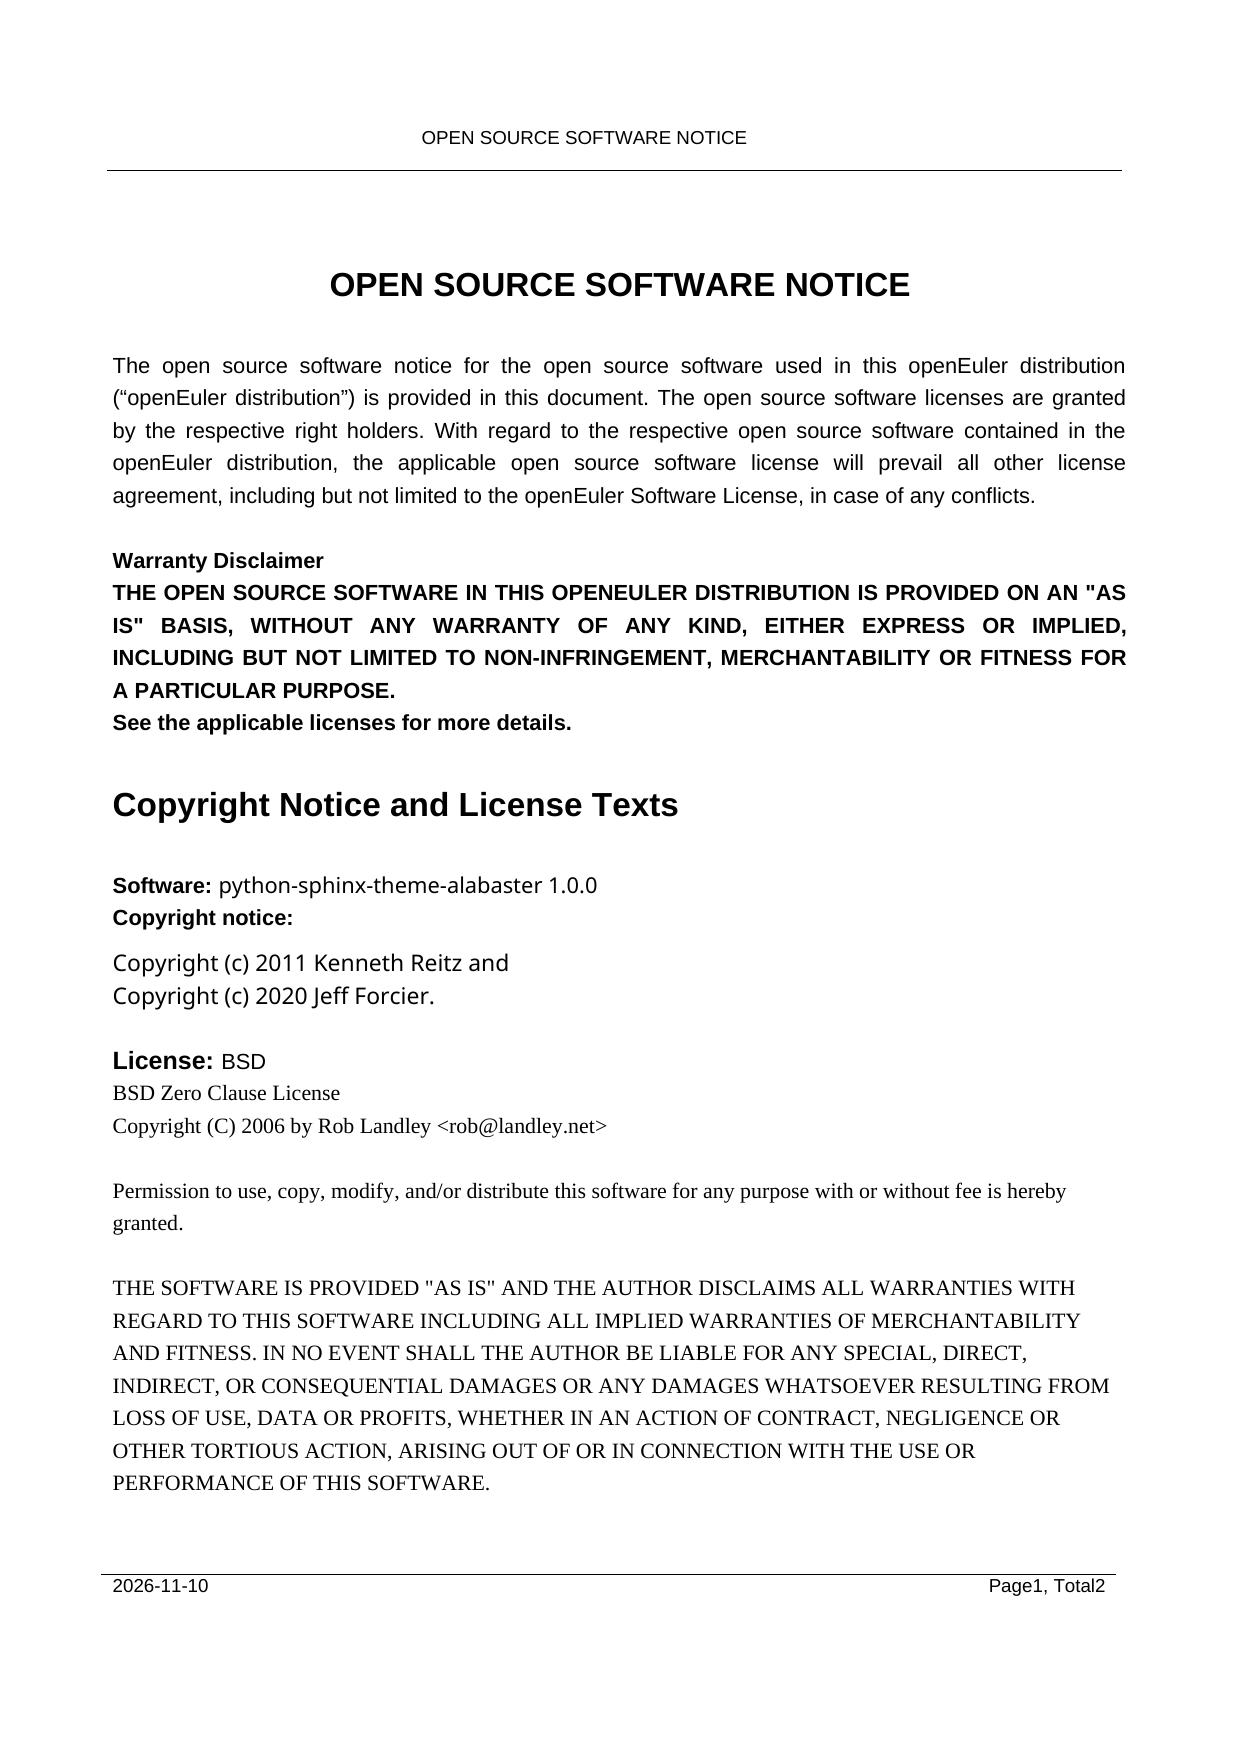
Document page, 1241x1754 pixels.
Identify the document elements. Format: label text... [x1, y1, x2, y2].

text THE OPEN SOURCE SOFTWARE IN THIS OPENEULER DISTRIBUTION IS PROVIDED ON AN "AS IS" BASIS, WITHOUT ANY WARRANTY OF ANY KIND, EITHER EXPRESS OR IMPLIED, INCLUDING BUT NOT LIMITED TO NON-INFRINGEMENT, MERCHANTABILITY OR FITNESS FOR A PARTICULAR PURPOSE. See the applicable licenses for more details. [112, 576, 1128, 739]
text Warranty Disclaimer [112, 544, 1128, 576]
title Software: python-sphinx-theme-alabaster 1.0.0 [112, 869, 1128, 901]
text License: BSD [112, 1044, 1128, 1077]
text Copyright notice: [112, 901, 1128, 934]
text BSD Zero Clause License Copyright (C) 2006 by Rob Landley <rob@landley.net> Permission to use, copy, modify, and/or distribute this software for any purpose with or without fee is hereby granted. THE SOFTWARE IS PROVIDED "AS IS" AND THE AUTHOR DISCLAIMS ALL WARRANTIES WITH REGARD TO THIS SOFTWARE INCLUDING ALL IMPLIED WARRANTIES OF MERCHANTABILITY AND FITNESS. IN NO EVENT SHALL THE AUTHOR BE LIABLE FOR ANY SPECIAL, DIRECT, INDIRECT, OR CONSEQUENTIAL DAMAGES OR ANY DAMAGES WHATSOEVER RESULTING FROM LOSS OF USE, DATA OR PROFITS, WHETHER IN AN ACTION OF CONTRACT, NEGLIGENCE OR OTHER TORTIOUS ACTION, ARISING OUT OF OR IN CONNECTION WITH THE USE OR PERFORMANCE OF THIS SOFTWARE. [112, 1077, 1128, 1532]
text Copyright Notice and License Texts [112, 771, 1128, 836]
text The open source software notice for the open source software used in this openEuler distribution (“openEuler distribution”) is provided in this document. The open source software licenses are granted by the respective right holders. With regard to the respective open source software contained in the openEuler distribution, the applicable open source software license will prevail all other license agreement, including but not limited to the openEuler Software License, in case of any conflicts. [112, 349, 1128, 511]
text Copyright (c) 2011 Kenneth Reitz and Copyright (c) 2020 Jeff Forcier. [112, 947, 1128, 1044]
text OPEN SOURCE SOFTWARE NOTICE [112, 251, 1128, 316]
